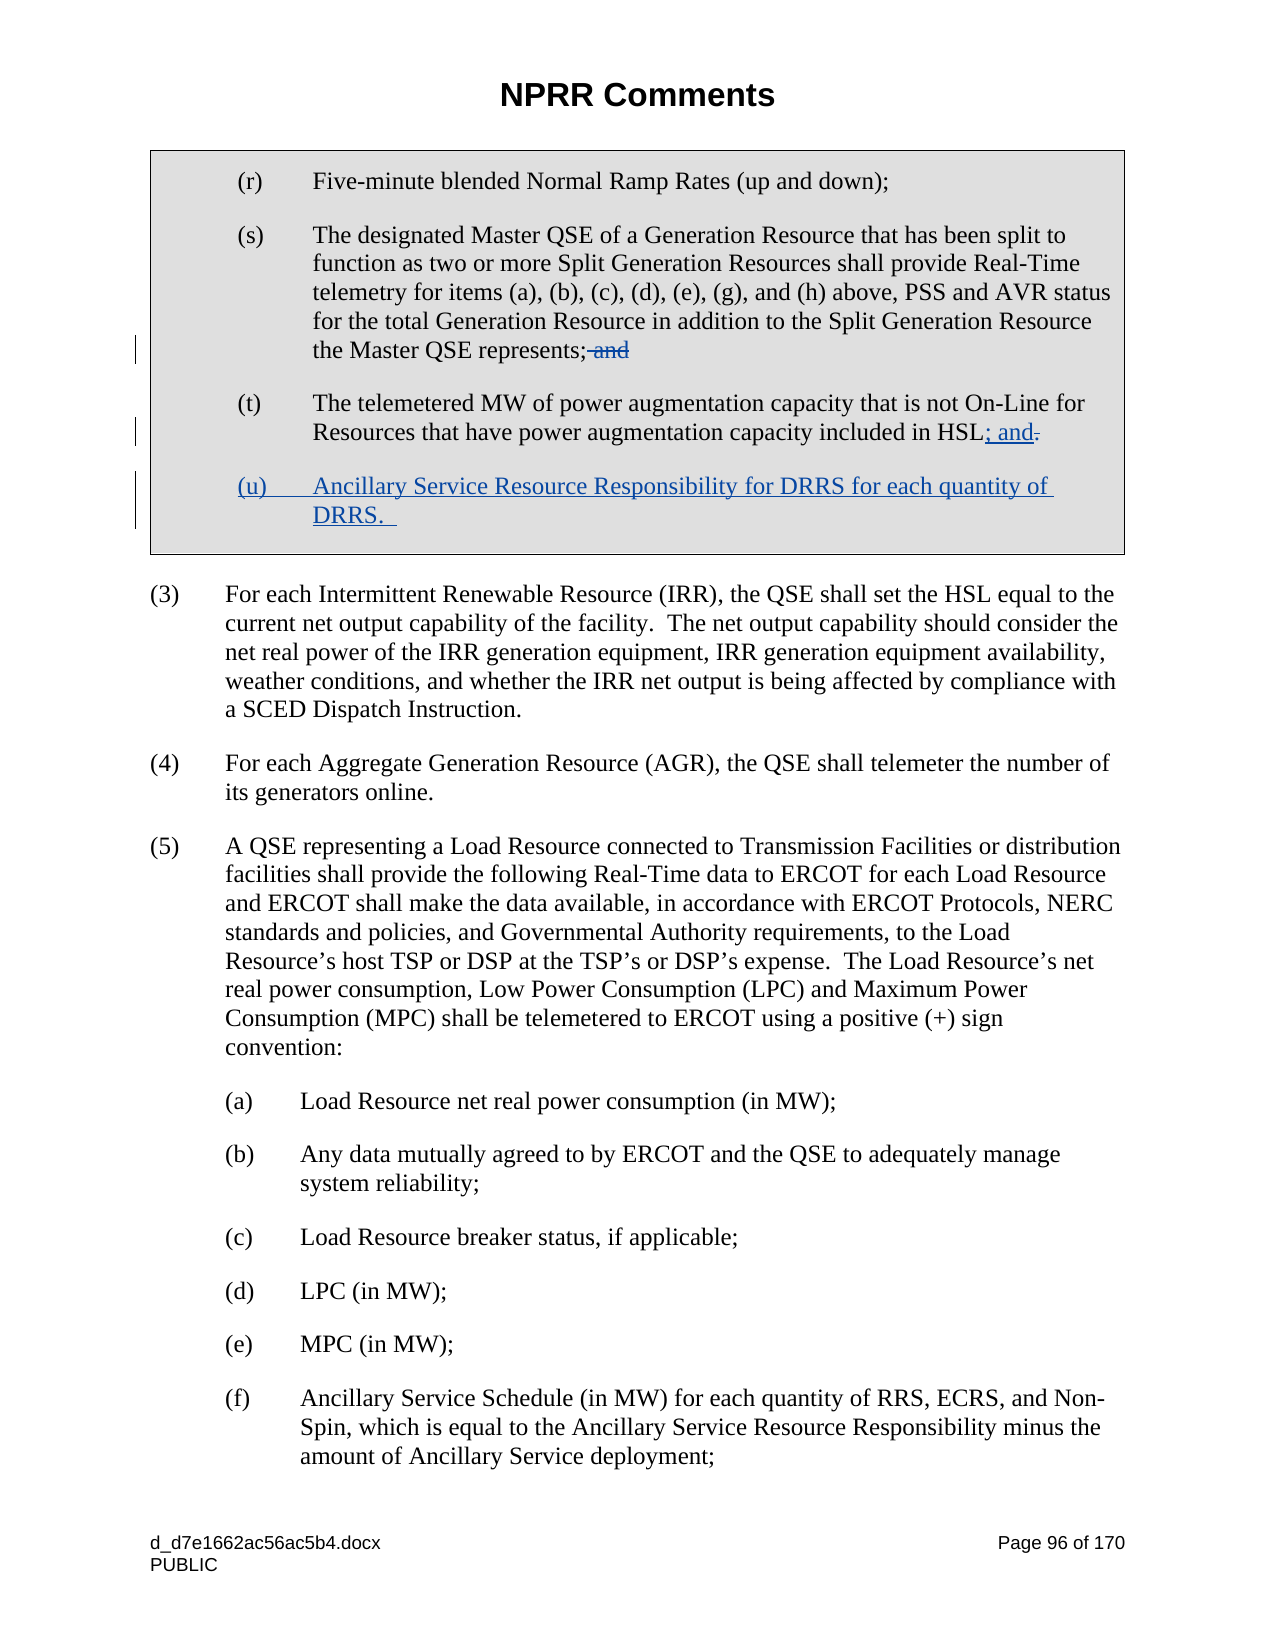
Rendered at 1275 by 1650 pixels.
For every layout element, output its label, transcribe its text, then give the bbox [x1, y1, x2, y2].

text (f) Ancillary Service Schedule (in MW) for each quantity of RRS, ECRS, and Non-Spin, which is equal to the Ancillary Service Resource Responsibility minus the amount of Ancillary Service deployment; [225, 1383, 1125, 1469]
text (d) LPC (in MW); [225, 1276, 1125, 1304]
text (c) Load Resource breaker status, if applicable; [225, 1222, 1125, 1251]
text (a) Load Resource net real power consumption (in MW); [225, 1086, 1125, 1114]
text (5) A QSE representing a Load Resource connected to Transmission Facilities or distribution facilities shall provide the following Real-Time data to ERCOT for each Load Resource and ERCOT shall make the data available, in accordance with ERCOT Protocols, NERC standards and policies, and Governmental Authority requirements, to the Load Resource’s host TSP or DSP at the TSP’s or DSP’s expense. The Load Resource’s net real power consumption, Low Power Consumption (LPC) and Maximum Power Consumption (MPC) shall be telemetered to ERCOT using a positive (+) sign convention: [150, 831, 1125, 1061]
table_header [151, 151, 1124, 553]
text (b) Any data mutually agreed to by ERCOT and the QSE to adequately manage system reliability; [225, 1139, 1125, 1197]
text (e) MPC (in MW); [225, 1329, 1125, 1358]
text (3) For each Intermittent Renewable Resource (IRR), the QSE shall set the HSL equal to the current net output capability of the facility. The net output capability should consider the net real power of the IRR generation equipment, IRR generation equipment availability, weather conditions, and whether the IRR net output is being affected by compliance with a SCED Dispatch Instruction. [150, 579, 1125, 723]
text (4) For each Aggregate Generation Resource (AGR), the QSE shall telemeter the number of its generators online. [150, 748, 1125, 806]
